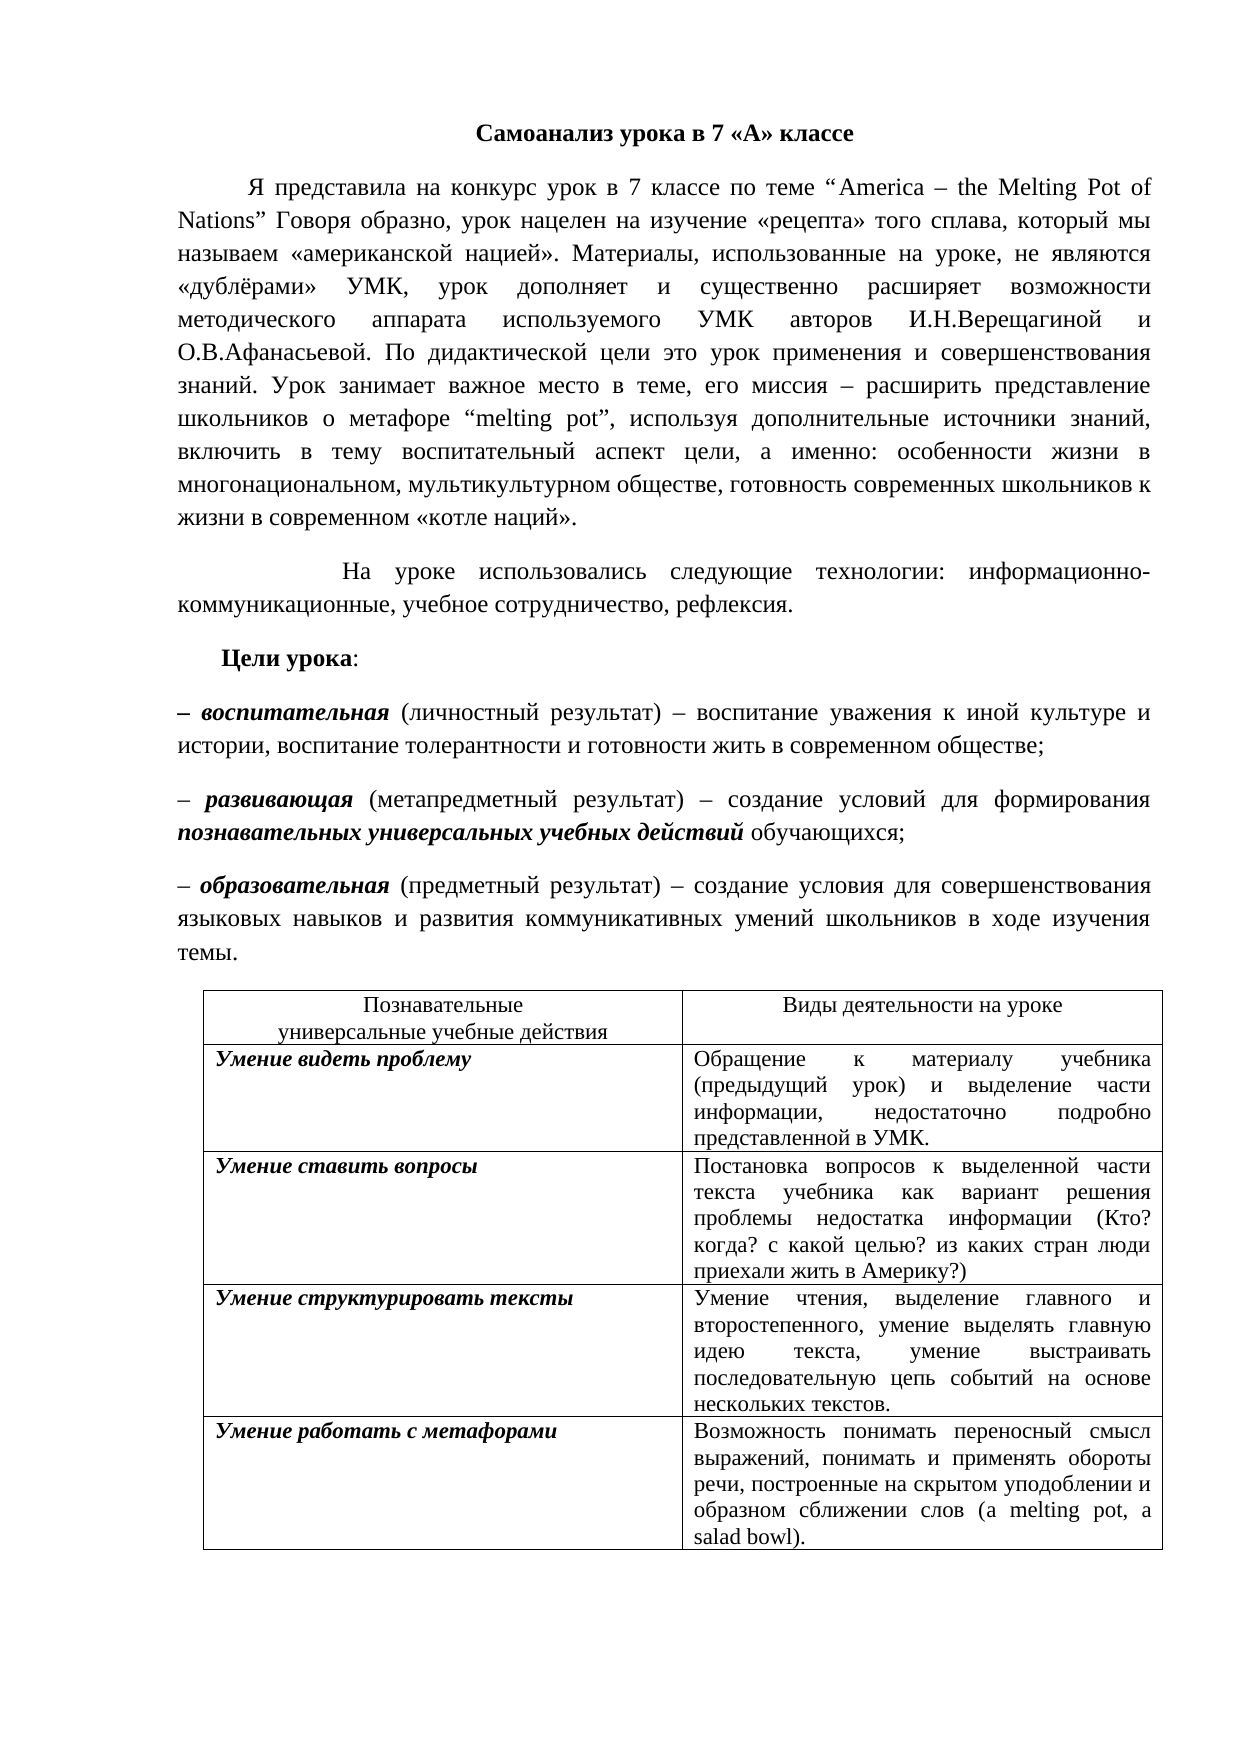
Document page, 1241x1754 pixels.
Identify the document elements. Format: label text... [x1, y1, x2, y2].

text Самоанализ урока в 7 «А» классе [177, 118, 1152, 147]
text Я представила на конкурс урок в 7 классе по теме “America – the Melting Pot of Nations” Говоря образно, урок нацелен на изучение «рецепта» того сплава, который мы называем «американской нацией». Материалы, использованные на уроке, не являются «дублёрами» УМК, урок дополняет и существенно расширяет возможности методического аппарата используемого УМК авторов И.Н.Верещагиной и О.В.Афанасьевой. По дидактической цели это урок применения и совершенствования знаний. Урок занимает важное место в теме, его миссия – расширить представление школьников о метафоре “melting pot”, используя дополнительные источники знаний, включить в тему воспитательный аспект цели, а именно: особенности жизни в многонациональном, мультикультурном обществе, готовность современных школьников к жизни в современном «котле наций». [177, 172, 1152, 531]
table_cell Умение чтения, выделение главного и второстепенного, умение выделять главную идею текста, умение выстраивать последовательную цепь событий на основе нескольких текстов. [683, 1285, 1162, 1416]
text – развивающая (метапредметный результат) – создание условий для формирования познавательных универсальных учебных действий обучающихся; [177, 784, 1152, 845]
table_cell Обращение к материалу учебника (предыдущий урок) и выделение части информации, недостаточно подробно представленной в УМК. [683, 1045, 1162, 1151]
table_cell Постановка вопросов к выделенной части текста учебника как вариант решения проблемы недостатка информации (Кто? когда? с какой целью? из каких стран люди приехали жить в Америку?) [683, 1152, 1162, 1283]
table_cell Умение структурировать тексты [204, 1285, 682, 1416]
table_header Виды деятельности на уроке [683, 991, 1162, 1044]
table_header Познавательные универсальные учебные действия [204, 991, 682, 1044]
text Цели урока: [177, 643, 1152, 672]
text – воспитательная (личностный результат) – воспитание уважения к иной культуре и истории, воспитание толерантности и готовности жить в современном обществе; [177, 697, 1152, 758]
text – образовательная (предметный результат) – создание условия для совершенствования языковых навыков и развития коммуникативных умений школьников в ходе изучения темы. [177, 871, 1152, 965]
text На уроке использовались следующие технологии: информационно-коммуникационные, учебное сотрудничество, рефлексия. [177, 556, 1152, 618]
table_cell Умение видеть проблему [204, 1045, 682, 1151]
table_cell Умение ставить вопросы [204, 1152, 682, 1283]
table_cell Умение работать с метафорами [204, 1417, 682, 1549]
table_cell Возможность понимать переносный смысл выражений, понимать и применять обороты речи, построенные на скрытом уподоблении и образном сближении слов (a melting pot, a salad bowl). [683, 1417, 1162, 1549]
